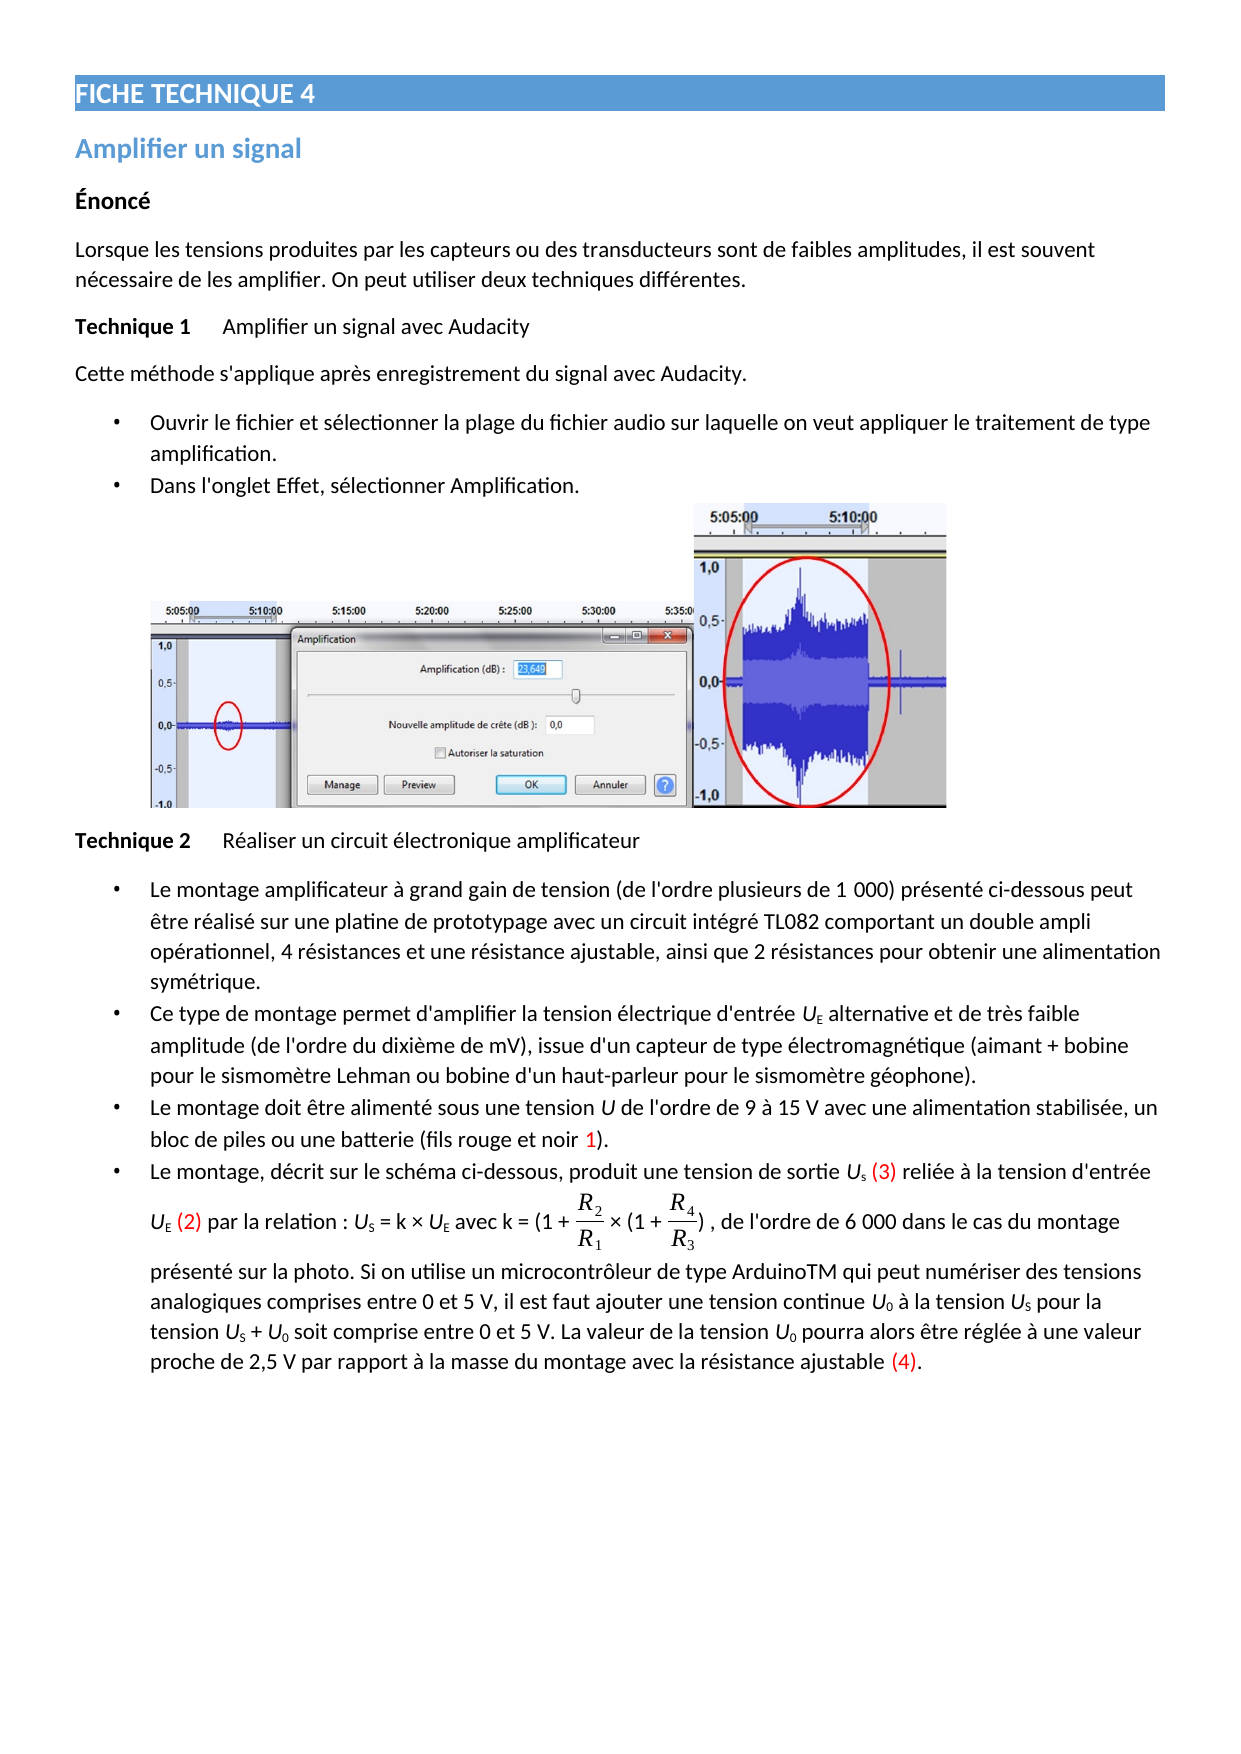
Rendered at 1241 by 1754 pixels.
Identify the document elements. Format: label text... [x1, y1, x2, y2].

list Le montage, décrit sur le schéma ci-dessous, produit une tension de sortie Us (3) reliée à la tension d'entrée UE (2) par la relation : US = k × UE avec k = (1 + × (1 + ) , de l'ordre de 6 000 dans le cas du montage présenté sur la photo. Si on utilise un microcontrôleur de type ArduinoTM qui peut numériser des tensions analogiques comprises entre 0 et 5 V, il est faut ajouter une tension continue U0 à la tension US pour la tension US + U0 soit comprise entre 0 et 5 V. La valeur de la tension U0 pourra alors être réglée à une valeur proche de 2,5 V par rapport à la masse du montage avec la résistance ajustable (4). [112, 1155, 1165, 1376]
list Le montage doit être alimenté sous une tension U de l'ordre de 9 à 15 V avec une alimentation stabilisée, un bloc de piles ou une batterie (fils rouge et noir 1). [112, 1091, 1165, 1153]
text Énoncé [75, 185, 1165, 216]
list Le montage amplificateur à grand gain de tension (de l'ordre plusieurs de 1 000) présenté ci-dessous peut être réalisé sur une platine de prototypage avec un circuit intégré TL082 comportant un double ampli opérationnel, 4 résistances et une résistance ajustable, ainsi que 2 résistances pour obtenir une alimentation symétrique. [112, 873, 1165, 995]
text FICHE TECHNIQUE 4 [75, 75, 1165, 111]
text Amplifier un signal [75, 130, 1165, 166]
picture [150, 503, 947, 808]
list Ouvrir le fichier et sélectionner la plage du fichier audio sur laquelle on veut appliquer le traitement de type amplification. [112, 406, 1165, 467]
text Technique 2 Réaliser un circuit électronique amplificateur [75, 826, 1165, 854]
text Cette méthode s'applique après enregistrement du signal avec Audacity. [75, 359, 1165, 387]
list Ce type de montage permet d'amplifier la tension électrique d'entrée UE alternative et de très faible amplitude (de l'ordre du dixième de mV), issue d'un capteur de type électromagnétique (aimant + bobine pour le sismomètre Lehman ou bobine d'un haut-parleur pour le sismomètre géophone). [112, 997, 1165, 1089]
text Technique 1 Amplifier un signal avec Audacity [75, 312, 1165, 340]
text Lorsque les tensions produites par les capteurs ou des transducteurs sont de faibles amplitudes, il est souvent nécessaire de les amplifier. On peut utiliser deux techniques différentes. [75, 235, 1165, 293]
list Dans l'onglet Effet, sélectionner Amplification. [112, 469, 1165, 501]
